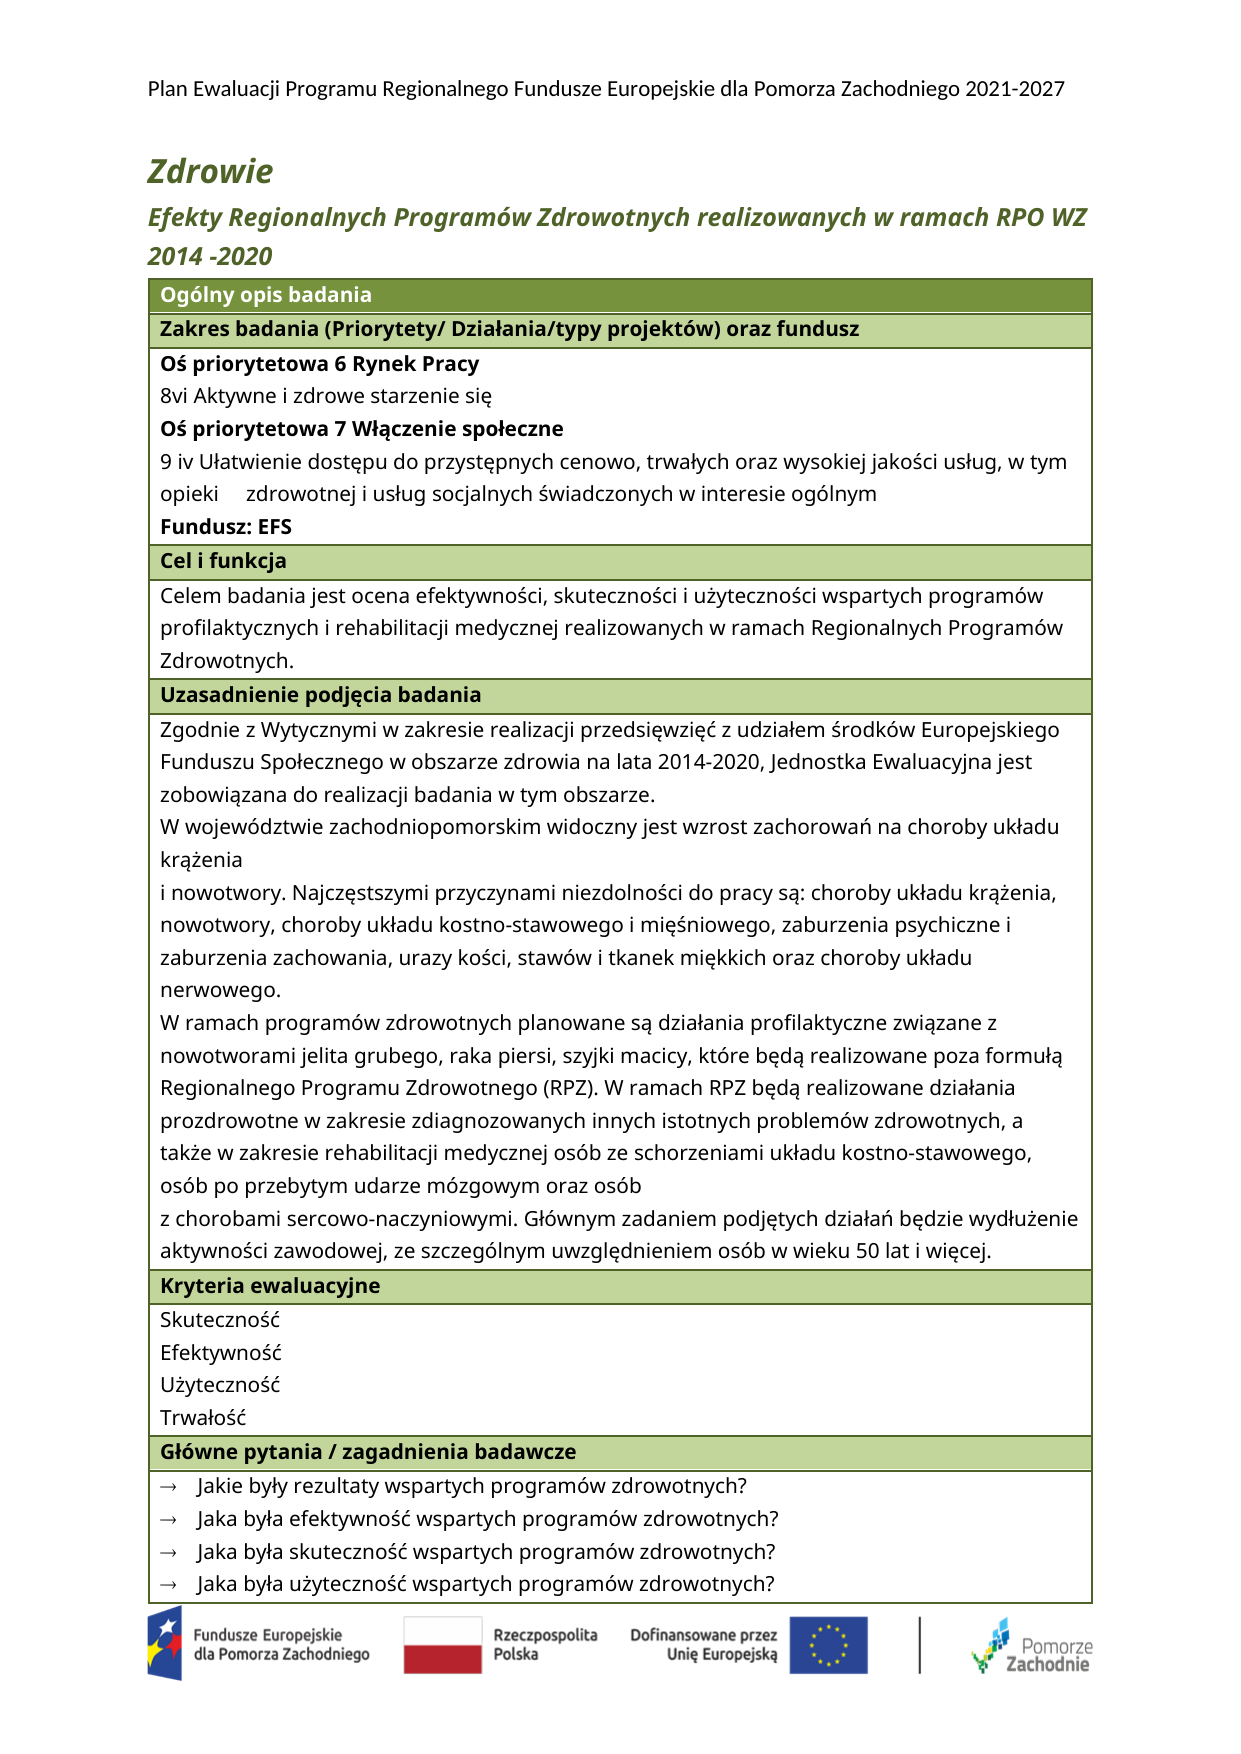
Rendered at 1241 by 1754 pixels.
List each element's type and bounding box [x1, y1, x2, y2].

picture [147, 1605, 1093, 1681]
